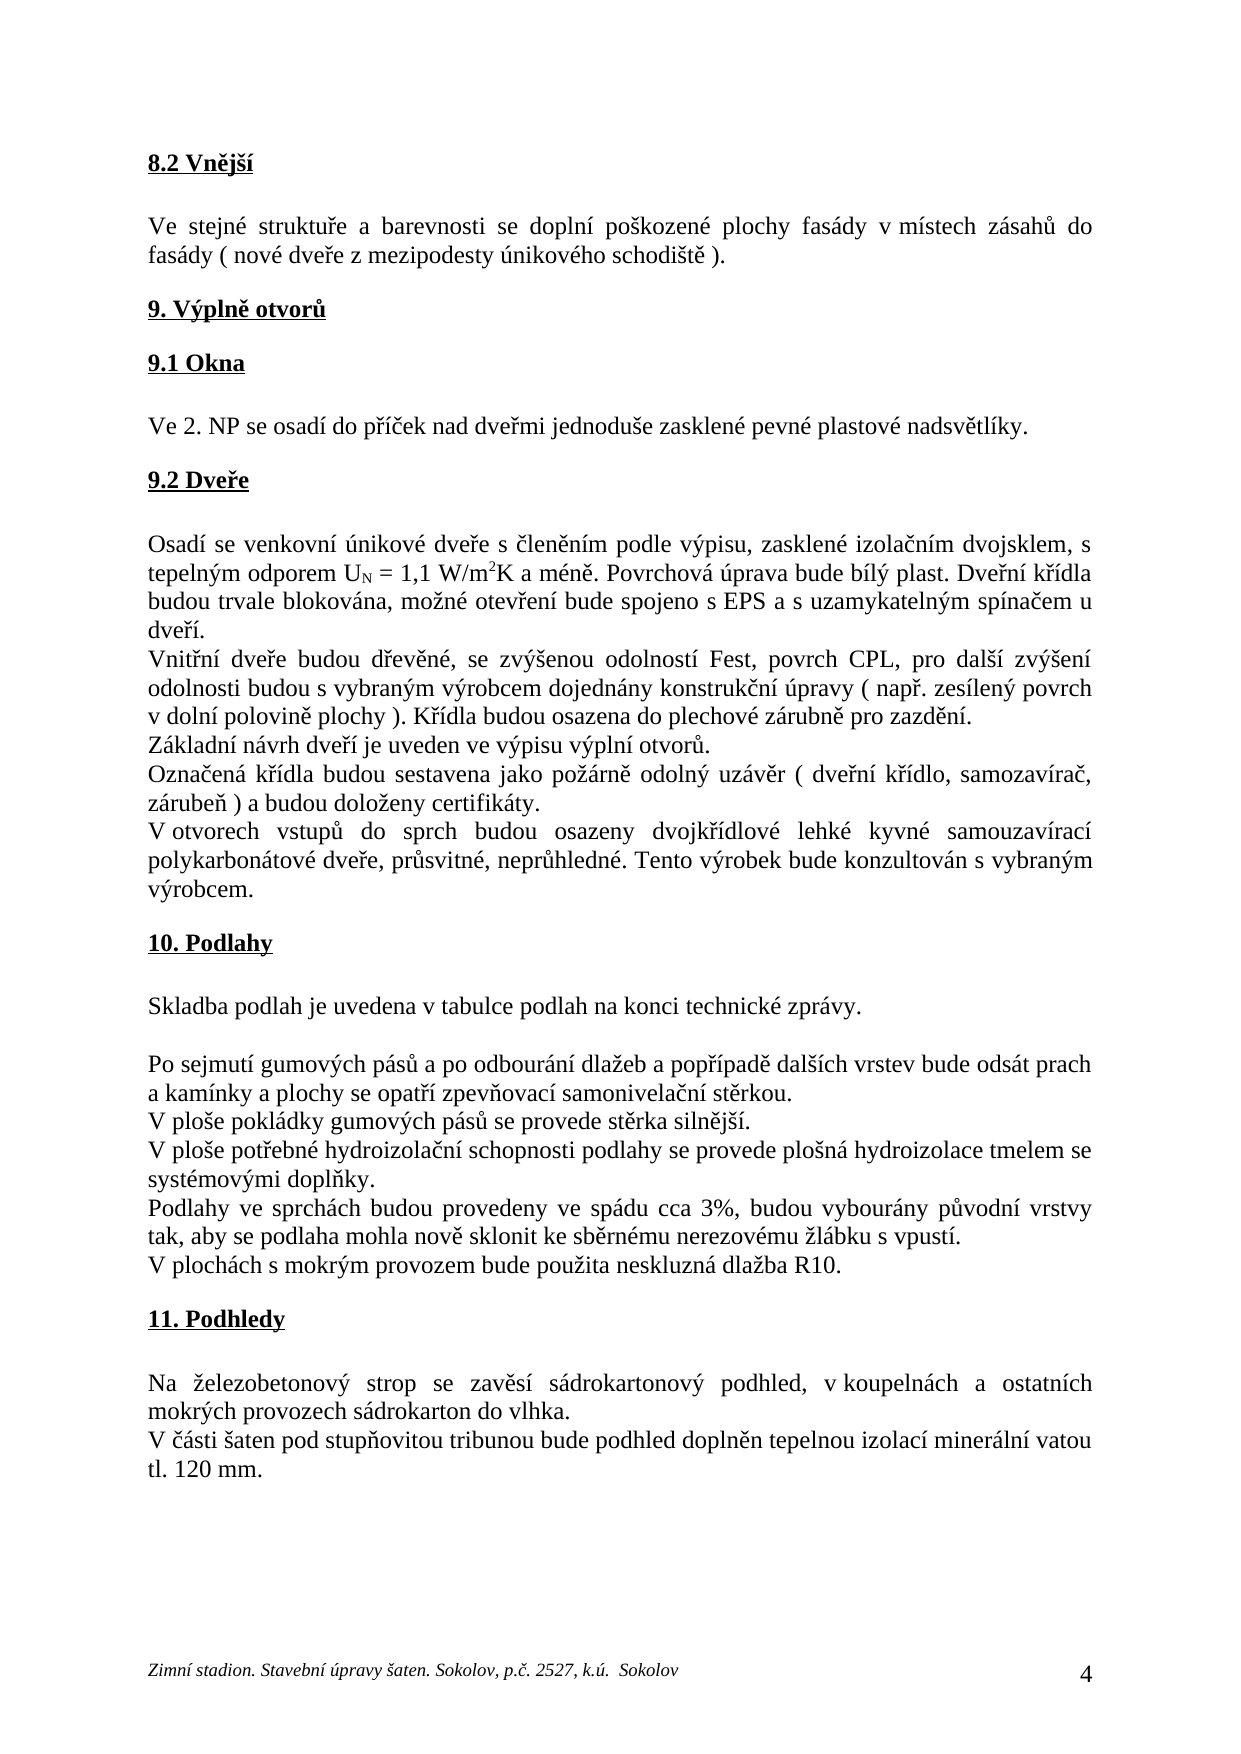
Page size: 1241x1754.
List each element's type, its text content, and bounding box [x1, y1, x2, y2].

text Osadí se venkovní únikové dveře s členěním podle výpisu, zasklené izolačním dvojsklem, s tepelným odporem UN = 1,1 W/m2K a méně. Povrchová úprava bude bílý plast. Dveřní křídla budou trvale blokována, možné otevření bude spojeno s EPS a s uzamykatelným spínačem u dveří. [148, 529, 1093, 644]
text V ploše potřebné hydroizolační schopnosti podlahy se provede plošná hydroizolace tmelem se systémovými doplňky. [148, 1135, 1093, 1193]
subtitle 8.2 Vnější [148, 148, 1093, 176]
subtitle 11. Podhledy [148, 1304, 1093, 1333]
text Po sejmutí gumových pásů a po odbourání dlažeb a popřípadě dalších vrstev bude odsát prach a kamínky a plochy se opatří zpevňovací samonivelační stěrkou. [148, 1049, 1093, 1106]
subtitle 9.2 Dveře [148, 465, 1093, 494]
text V plochách s mokrým provozem bude použita neskluzná dlažba R10. [148, 1250, 1093, 1279]
text Skladba podlah je uvedena v tabulce podlah na konci technické zprávy. [148, 991, 1093, 1020]
text V části šaten pod stupňovitou tribunou bude podhled doplněn tepelnou izolací minerální vatou tl. 120 mm. [148, 1425, 1093, 1483]
subtitle 9. Výplně otvorů [148, 294, 1093, 323]
text V ploše pokládky gumových pásů se provede stěrka silnější. [148, 1106, 1093, 1135]
text Podlahy ve sprchách budou provedeny ve spádu cca 3%, budou vybourány původní vrstvy tak, aby se podlaha mohla nově sklonit ke sběrnému nerezovému žlábku s vpustí. [148, 1193, 1093, 1250]
text Vnitřní dveře budou dřevěné, se zvýšenou odolností Fest, povrch CPL, pro další zvýšení odolnosti budou s vybraným výrobcem dojednány konstrukční úpravy ( např. zesílený povrch v dolní polovině plochy ). Křídla budou osazena do plechové zárubně pro zazdění. [148, 644, 1093, 730]
subtitle 10. Podlahy [148, 928, 1093, 956]
text Označená křídla budou sestavena jako požárně odolný uzávěr ( dveřní křídlo, samozavírač, zárubeň ) a budou doloženy certifikáty. [148, 759, 1093, 816]
text Ve 2. NP se osadí do příček nad dveřmi jednoduše zasklené pevné plastové nadsvětlíky. [148, 411, 1093, 440]
text Základní návrh dveří je uveden ve výpisu výplní otvorů. [148, 730, 1093, 759]
text V otvorech vstupů do sprch budou osazeny dvojkřídlové lehké kyvné samouzavírací polykarbonátové dveře, průsvitné, neprůhledné. Tento výrobek bude konzultován s vybraným výrobcem. [148, 816, 1093, 903]
subtitle 9.1 Okna [148, 348, 1093, 376]
text Ve stejné struktuře a barevnosti se doplní poškozené plochy fasády v místech zásahů do fasády ( nové dveře z mezipodesty únikového schodiště ). [148, 211, 1093, 269]
text Na železobetonový strop se zavěsí sádrokartonový podhled, v koupelnách a ostatních mokrých provozech sádrokarton do vlhka. [148, 1368, 1093, 1425]
